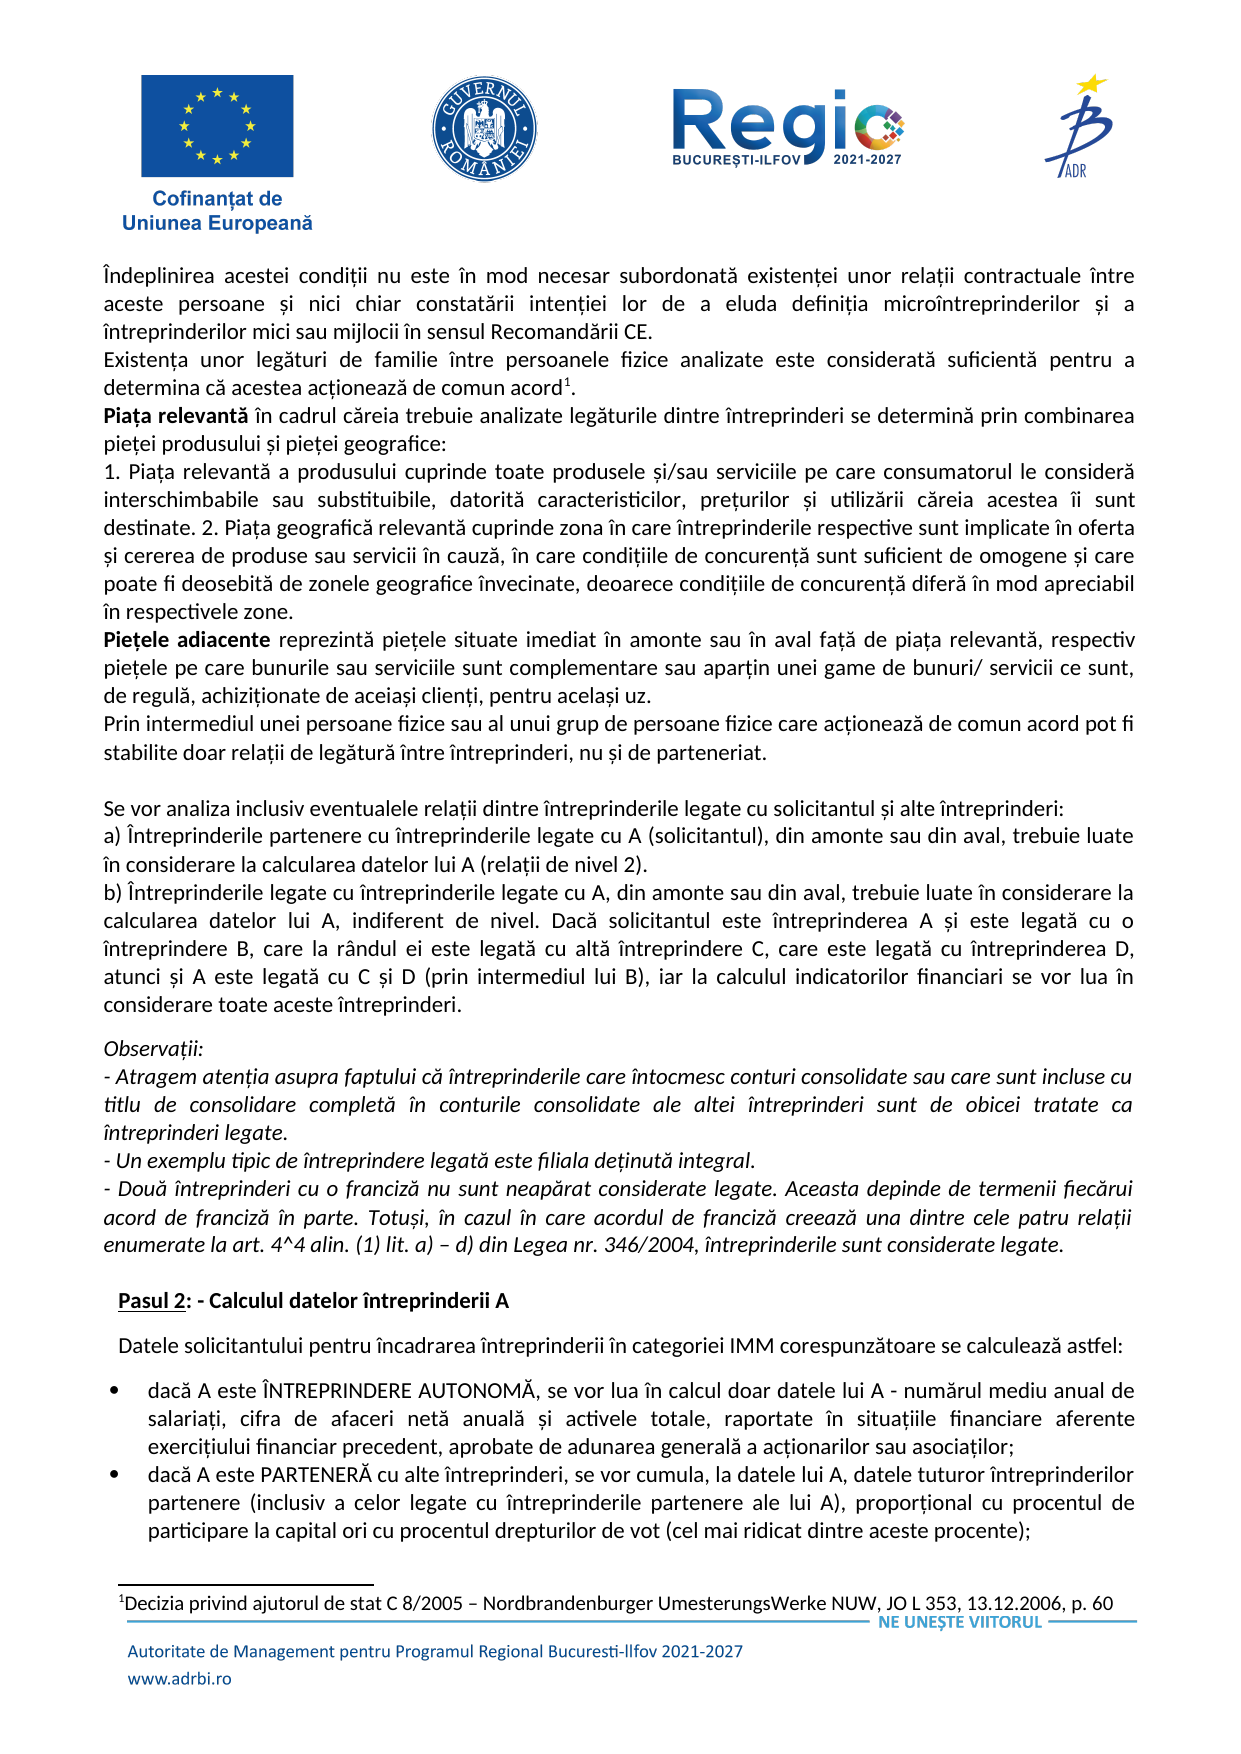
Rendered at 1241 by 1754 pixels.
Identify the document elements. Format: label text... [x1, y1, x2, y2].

text - Atragem atenția asupra faptului că întreprinderile care întocmesc conturi consolidate sau care sunt incluse cu titlu de consolidare completă în conturile consolidate ale altei întreprinderi sunt de obicei tratate ca întreprinderi legate. [103, 1062, 1137, 1147]
text Datele solicitantului pentru încadrarea întreprinderii în categoriei IMM corespunzătoare se calculează astfel: [118, 1331, 1137, 1359]
list dacă A este PARTENERĂ cu alte întreprinderi, se vor cumula, la datele lui A, datele tuturor întreprinderilor partenere (inclusiv a celor legate cu întreprinderile partenere ale lui A), proporțional cu procentul de participare la capital ori cu procentul drepturilor de vot (cel mai ridicat dintre aceste procente); [110, 1460, 1137, 1544]
text Prin intermediul unei persoane fizice sau al unui grup de persoane fizice care acționează de comun acord pot fi stabilite doar relații de legătură între întreprinderi, nu și de parteneriat. [103, 709, 1137, 766]
text - Două întreprinderi cu o franciză nu sunt neapărat considerate legate. Aceasta depinde de termenii fiecărui acord de franciză în parte. Totuși, în cazul în care acordul de franciză creează una dintre cele patru relații enumerate la art. 4^4 alin. (1) lit. a) – d) din Legea nr. 346/2004, întreprinderile sunt considerate legate. [103, 1174, 1137, 1259]
text a) Întreprinderile partenere cu întreprinderile legate cu A (solicitantul), din amonte sau din aval, trebuie luate în considerare la calcularea datelor lui A (relații de nivel 2). [103, 822, 1137, 878]
list dacă A este ÎNTREPRINDERE AUTONOMĂ, se vor lua în calcul doar datele lui A - numărul mediu anual de salariați, cifra de afaceri netă anuală și activele totale, raportate în situațiile financiare aferente exercițiului financiar precedent, aprobate de adunarea generală a acționarilor sau asociaților; [110, 1376, 1137, 1460]
text b) Întreprinderile legate cu întreprinderile legate cu A, din amonte sau din aval, trebuie luate în considerare la calcularea datelor lui A, indiferent de nivel. Dacă solicitantul este întreprinderea A și este legată cu o întreprindere B, care la rândul ei este legată cu altă întreprindere C, care este legată cu întreprinderea D, atunci și A este legată cu C și D (prin intermediul lui B), iar la calculul indicatorilor financiari se vor lua în considerare toate aceste întreprinderi. [103, 878, 1137, 1018]
text Piețele adiacente reprezintă piețele situate imediat în amonte sau în aval față de piața relevantă, respectiv piețele pe care bunurile sau serviciile sunt complementare sau aparțin unei game de bunuri/ servicii ce sunt, de regulă, achiziționate de aceiași clienți, pentru același uz. [103, 626, 1137, 709]
text Piața relevantă în cadrul căreia trebuie analizate legăturile dintre întreprinderi se determină prin combinarea pieței produsului și pieței geografice: [103, 401, 1137, 457]
text Existența unor legături de familie între persoanele fizice analizate este considerată suficientă pentru a determina că acestea acționează de comun acord. [103, 345, 1137, 401]
text Observații: [103, 1034, 1137, 1062]
text Se vor analiza inclusiv eventualele relații dintre întreprinderile legate cu solicitantul și alte întreprinderi: [103, 794, 1137, 822]
picture [127, 1616, 1138, 1685]
text 1. Piața relevantă a produsului cuprinde toate produsele și/sau serviciile pe care consumatorul le consideră interschimbabile sau substituibile, datorită caracteristicilor, prețurilor și utilizării căreia acestea îi sunt destinate. 2. Piața geografică relevantă cuprinde zona în care întreprinderile respective sunt implicate în oferta și cererea de produse sau servicii în cauză, în care condițiile de concurență sunt suficient de omogene și care poate fi deosebită de zonele geografice învecinate, deoarece condițiile de concurență diferă în mod apreciabil în respectivele zone. [103, 457, 1137, 626]
text - Un exemplu tipic de întreprindere legată este filiala deținută integral. [103, 1147, 1137, 1174]
text Îndeplinirea acestei condiții nu este în mod necesar subordonată existenței unor relații contractuale între aceste persoane și nici chiar constatării intenției lor de a eluda definiția microîntreprinderilor și a întreprinderilor mici sau mijlocii în sensul Recomandării CE. [103, 261, 1137, 345]
picture [118, 73, 1115, 234]
text Pasul 2: - Calculul datelor întreprinderii A [118, 1287, 1137, 1315]
